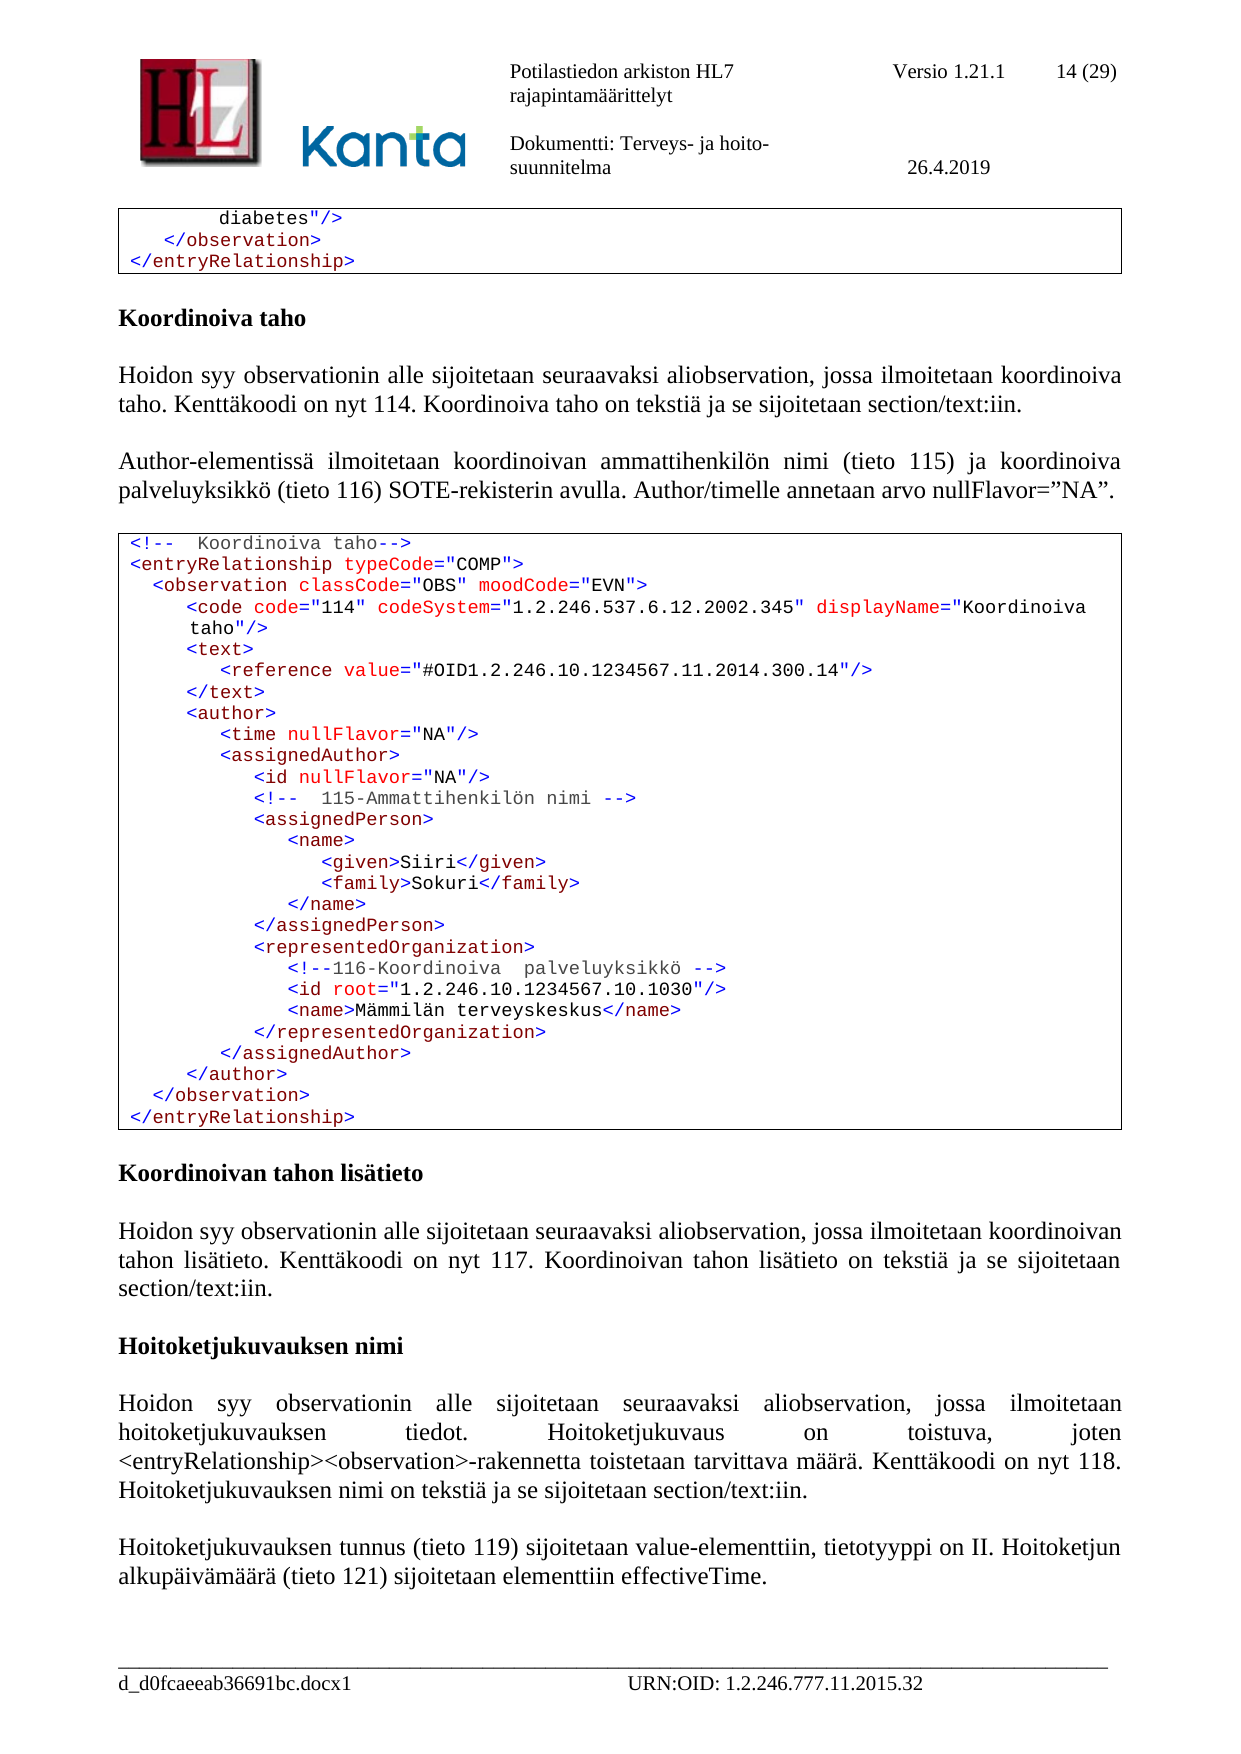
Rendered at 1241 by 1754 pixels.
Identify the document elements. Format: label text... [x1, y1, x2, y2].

text Hoidon syy observationin alle sijoitetaan seuraavaksi aliobservation, jossa ilmoitetaan hoitoketjukuvauksen tiedot. Hoitoketjukuvaus on toistuva, joten <entryRelationship><observation>-rakennetta toistetaan tarvittava määrä. Kenttäkoodi on nyt 118. Hoitoketjukuvauksen nimi on tekstiä ja se sijoitetaan section/text:iin. [118, 1388, 1122, 1503]
table_header <!-- Koordinoiva taho--> <entryRelationship typeCode="COMP"> <observation classCode="OBS" moodCode="EVN"> <code code="114" codeSystem="1.2.246.537.6.12.2002.345" displayName="Koordinoiva taho"/> <text> <reference value="#OID1.2.246.10.1234567.11.2014.300.14"/> </text> <author> <time nullFlavor="NA"/> <assignedAuthor> <id nullFlavor="NA"/> <!-- 115-Ammattihenkilön nimi --> <assignedPerson> <name> <given>Siiri</given> <family>Sokuri</family> </name> </assignedPerson> <representedOrganization> <!--116-Koordinoiva palveluyksikkö --> <id root="1.2.246.10.1234567.10.1030"/> <name>Mämmilän terveyskeskus</name> </representedOrganization> </assignedAuthor> </author> </observation> </entryRelationship> [119, 534, 1121, 1129]
text Author-elementissä ilmoitetaan koordinoivan ammattihenkilön nimi (tieto 115) ja koordinoiva palveluyksikkö (tieto 116) SOTE-rekisterin avulla. Author/timelle annetaan arvo nullFlavor=”NA”. [118, 446, 1122, 504]
picture [140, 59, 263, 167]
text Hoitoketjukuvauksen nimi [118, 1331, 1122, 1360]
text Koordinoiva taho [118, 303, 1122, 331]
picture [302, 126, 466, 167]
text Koordinoivan tahon lisätieto [118, 1158, 1122, 1187]
text Hoitoketjukuvauksen tunnus (tieto 119) sijoitetaan value-elementtiin, tietotyyppi on II. Hoitoketjun alkupäivämäärä (tieto 121) sijoitetaan elementtiin effectiveTime. [118, 1532, 1122, 1590]
text Hoidon syy observationin alle sijoitetaan seuraavaksi aliobservation, jossa ilmoitetaan koordinoivan tahon lisätieto. Kenttäkoodi on nyt 117. Koordinoivan tahon lisätieto on tekstiä ja se sijoitetaan section/text:iin. [118, 1216, 1122, 1302]
text Hoidon syy observationin alle sijoitetaan seuraavaksi aliobservation, jossa ilmoitetaan koordinoiva taho. Kenttäkoodi on nyt 114. Koordinoiva taho on tekstiä ja se sijoitetaan section/text:iin. [118, 360, 1122, 418]
